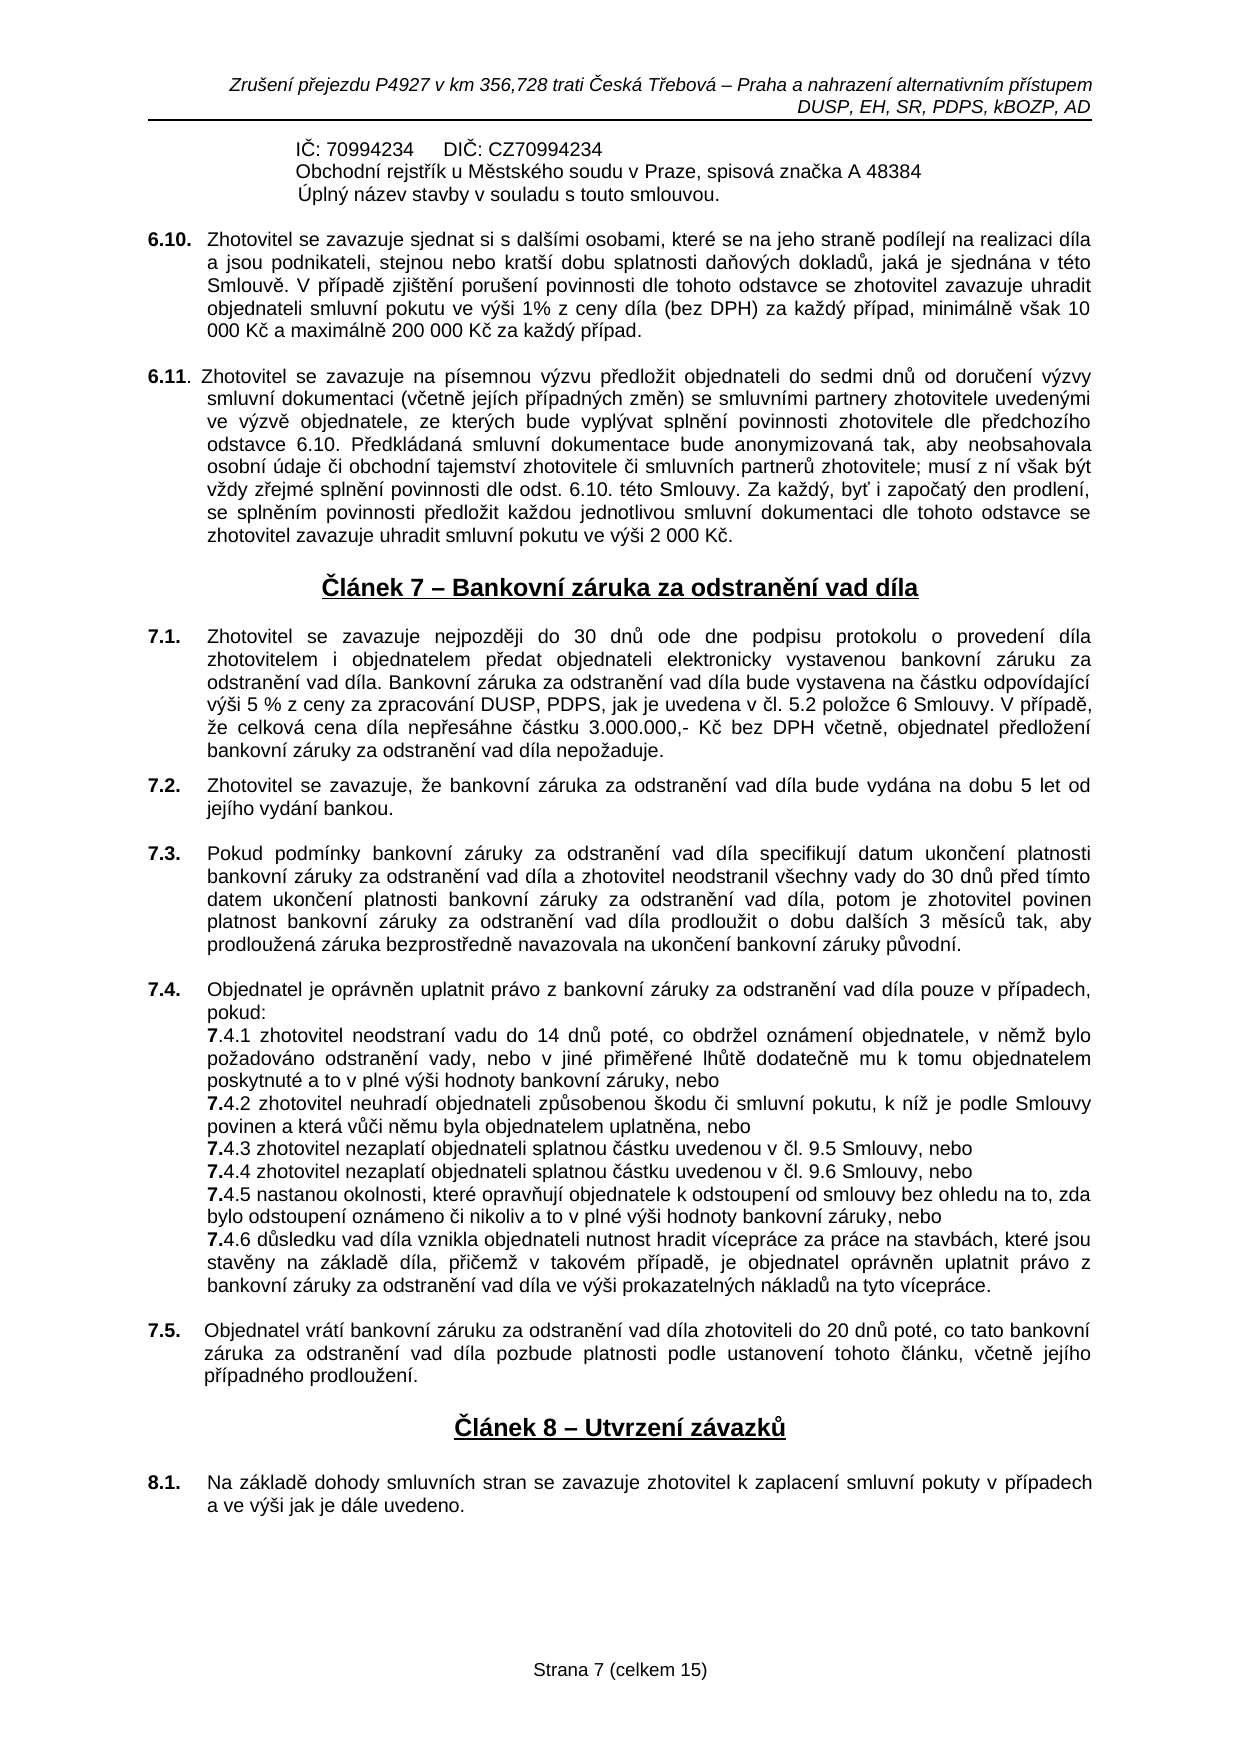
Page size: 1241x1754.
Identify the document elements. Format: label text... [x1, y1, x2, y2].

text 7.4. Objednatel je oprávněn uplatnit právo z bankovní záruky za odstranění vad díla pouze v případech, pokud: [148, 978, 1092, 1024]
text 7.4.6 důsledku vad díla vznikla objednateli nutnost hradit vícepráce za práce na stavbách, které jsou stavěny na základě díla, přičemž v takovém případě, je objednatel oprávněn uplatnit právo z bankovní záruky za odstranění vad díla ve výši prokazatelných nákladů na tyto vícepráce. [148, 1228, 1092, 1296]
text 7.1. Zhotovitel se zavazuje nejpozději do 30 dnů ode dne podpisu protokolu o provedení díla zhotovitelem i objednatelem předat objednateli elektronicky vystavenou bankovní záruku za odstranění vad díla. Bankovní záruka za odstranění vad díla bude vystavena na částku odpovídající výši 5 % z ceny za zpracování DUSP, PDPS, jak je uvedena v čl. 5.2 položce 6 Smlouvy. V případě, že celková cena díla nepřesáhne částku 3.000.000,- Kč bez DPH včetně, objednatel předložení bankovní záruky za odstranění vad díla nepožaduje. [148, 625, 1092, 761]
text 7.3. Pokud podmínky bankovní záruky za odstranění vad díla specifikují datum ukončení platnosti bankovní záruky za odstranění vad díla a zhotovitel neodstranil všechny vady do 30 dnů před tímto datem ukončení platnosti bankovní záruky za odstranění vad díla, potom je zhotovitel povinen platnost bankovní záruky za odstranění vad díla prodloužit o dobu dalších 3 měsíců tak, aby prodloužená záruka bezprostředně navazovala na ukončení bankovní záruky původní. [148, 842, 1092, 956]
subtitle Článek 8 – Utvrzení závazků [148, 1413, 1092, 1442]
text 8.1. Na základě dohody smluvních stran se zavazuje zhotovitel k zaplacení smluvní pokuty v případech a ve výši jak je dále uvedeno. [148, 1471, 1092, 1516]
text Úplný název stavby v souladu s touto smlouvou. [148, 183, 1092, 206]
text 6.11. Zhotovitel se zavazuje na písemnou výzvu předložit objednateli do sedmi dnů od doručení výzvy smluvní dokumentaci (včetně jejích případných změn) se smluvními partnery zhotovitele uvedenými ve výzvě objednatele, ze kterých bude vyplývat splnění povinnosti zhotovitele dle předchozího odstavce 6.10. Předkládaná smluvní dokumentace bude anonymizovaná tak, aby neobsahovala osobní údaje či obchodní tajemství zhotovitele či smluvních partnerů zhotovitele; musí z ní však být vždy zřejmé splnění povinnosti dle odst. 6.10. této Smlouvy. Za každý, byť i započatý den prodlení, se splněním povinnosti předložit každou jednotlivou smluvní dokumentaci dle tohoto odstavce se zhotovitel zavazuje uhradit smluvní pokutu ve výši 2 000 Kč. [148, 364, 1092, 546]
text IČ: 70994234 DIČ: CZ70994234 [148, 137, 1092, 160]
text Obchodní rejstřík u Městského soudu v Praze, spisová značka A 48384 [148, 160, 1092, 183]
subtitle Článek 7 – Bankovní záruka za odstranění vad díla [148, 572, 1092, 601]
text 7.2. Zhotovitel se zavazuje, že bankovní záruka za odstranění vad díla bude vydána na dobu 5 let od jejího vydání bankou. [148, 774, 1092, 819]
text 7.5. Objednatel vrátí bankovní záruku za odstranění vad díla zhotoviteli do 20 dnů poté, co tato bankovní záruka za odstranění vad díla pozbude platnosti podle ustanovení tohoto článku, včetně jejího případného prodloužení. [148, 1319, 1092, 1387]
text 7.4.1 zhotovitel neodstraní vadu do 14 dnů poté, co obdržel oznámení objednatele, v němž bylo požadováno odstranění vady, nebo v jiné přiměřené lhůtě dodatečně mu k tomu objednatelem poskytnuté a to v plné výši hodnoty bankovní záruky, nebo [148, 1024, 1092, 1092]
text 7.4.2 zhotovitel neuhradí objednateli způsobenou škodu či smluvní pokutu, k níž je podle Smlouvy povinen a která vůči němu byla objednatelem uplatněna, nebo [148, 1092, 1092, 1137]
text 7.4.4 zhotovitel nezaplatí objednateli splatnou částku uvedenou v čl. 9.6 Smlouvy, nebo [148, 1160, 1092, 1183]
text 7.4.3 zhotovitel nezaplatí objednateli splatnou částku uvedenou v čl. 9.5 Smlouvy, nebo [148, 1137, 1092, 1160]
text 7.4.5 nastanou okolnosti, které opravňují objednatele k odstoupení od smlouvy bez ohledu na to, zda bylo odstoupení oznámeno či nikoliv a to v plné výši hodnoty bankovní záruky, nebo [148, 1183, 1092, 1228]
text 6.10. Zhotovitel se zavazuje sjednat si s dalšími osobami, které se na jeho straně podílejí na realizaci díla a jsou podnikateli, stejnou nebo kratší dobu splatnosti daňových dokladů, jaká je sjednána v této Smlouvě. V případě zjištění porušení povinnosti dle tohoto odstavce se zhotovitel zavazuje uhradit objednateli smluvní pokutu ve výši 1% z ceny díla (bez DPH) za každý případ, minimálně však 10 000 Kč a maximálně 200 000 Kč za každý případ. [148, 228, 1092, 342]
